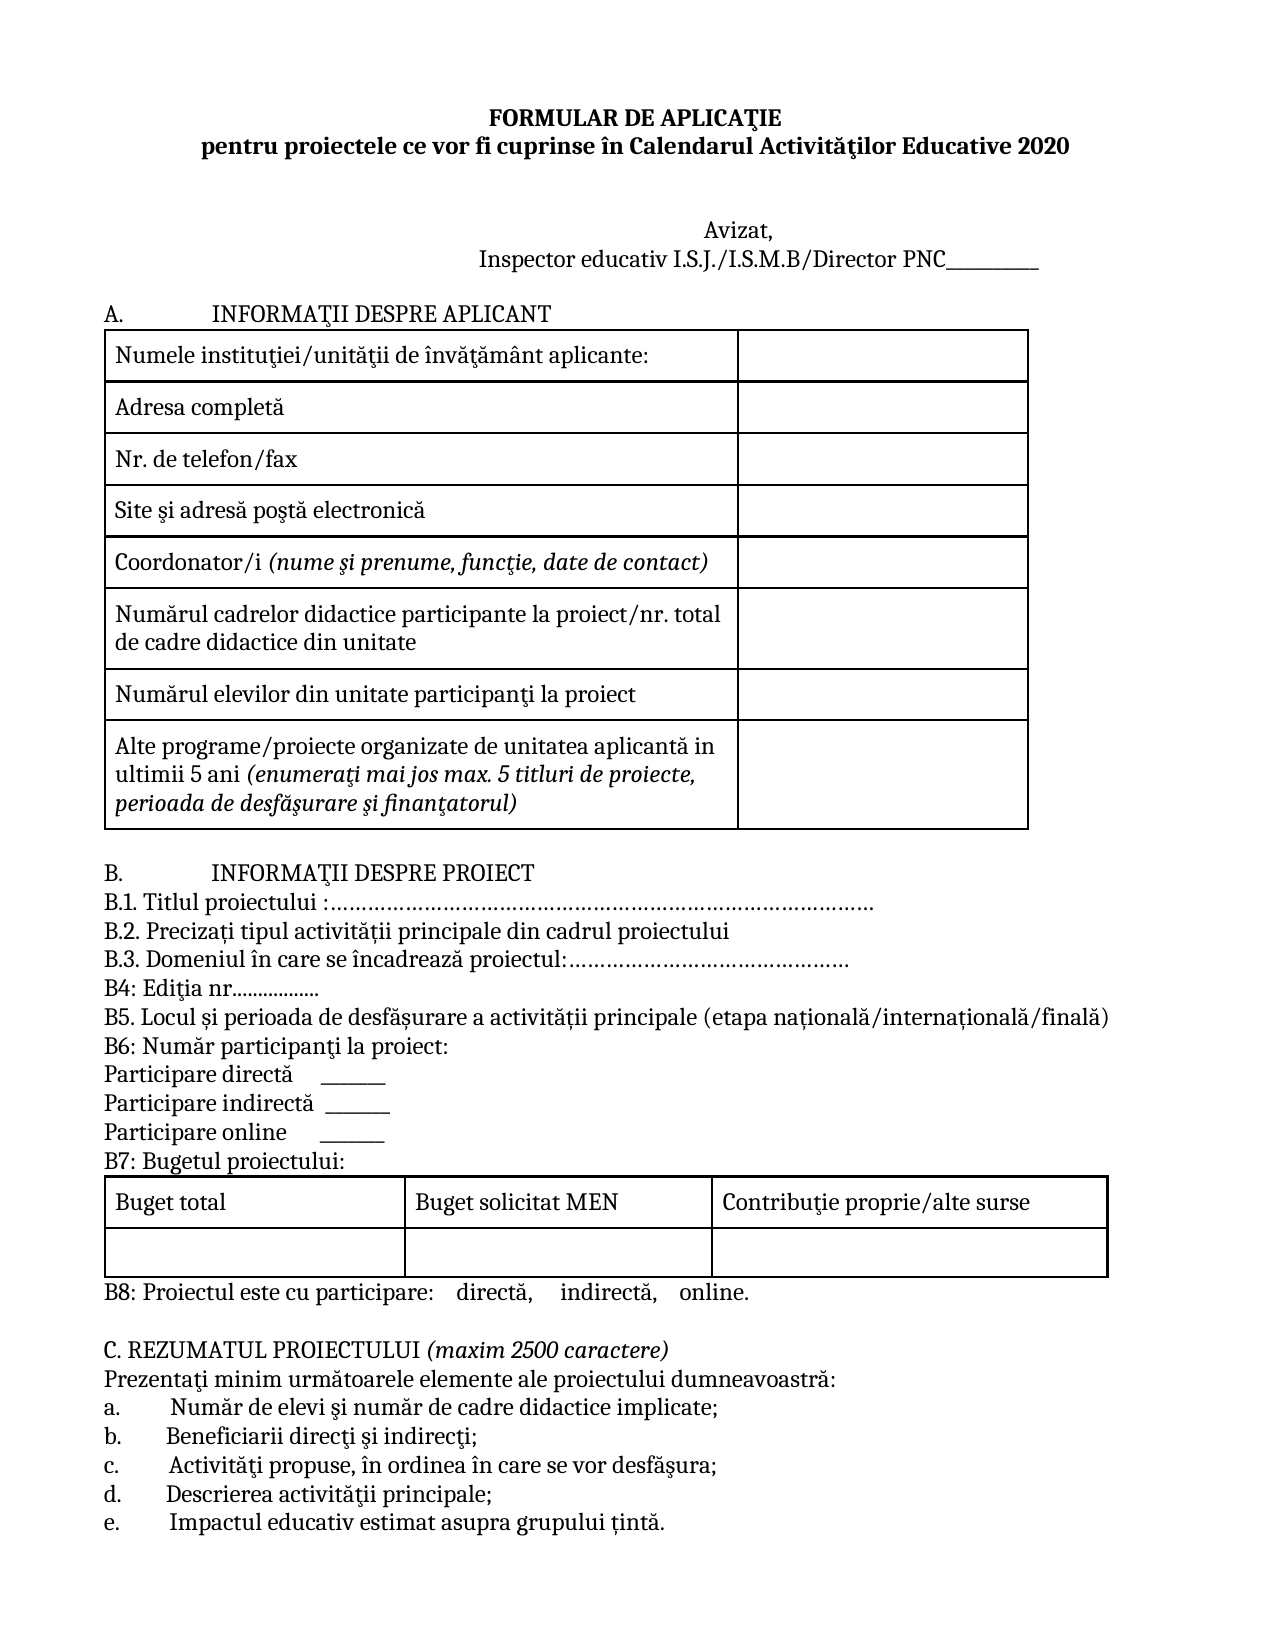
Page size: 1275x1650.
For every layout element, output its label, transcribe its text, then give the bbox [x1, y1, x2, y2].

table_header [739, 331, 1027, 380]
table_cell Nr. de telefon/fax [106, 434, 737, 484]
table_cell [739, 486, 1027, 535]
table_cell [739, 721, 1027, 828]
table_cell [739, 383, 1027, 432]
text B.3. Domeniul în care se încadrează proiectul:……………………………………… [103, 945, 1167, 974]
table_cell [739, 434, 1027, 484]
text Participare online _______ [103, 1118, 1167, 1147]
text B. INFORMAŢII DESPRE PROIECT [103, 859, 1167, 888]
table_cell Numărul cadrelor didactice participante la proiect/nr. total de cadre didactice din unitate [106, 589, 737, 667]
text c. Activităţi propuse, în ordinea în care se vor desfăşura; [103, 1451, 1167, 1479]
table_cell [106, 1229, 404, 1276]
text B4: Ediţia nr................. [103, 974, 1167, 1003]
text B6: Număr participanţi la proiect: [103, 1032, 1167, 1060]
table_cell Coordonator/i (nume şi prenume, funcţie, date de contact) [106, 538, 737, 587]
text a. Număr de elevi şi număr de cadre didactice implicate; [103, 1393, 1167, 1422]
text pentru proiectele ce vor fi cuprinse în Calendarul Activităţilor Educative 2020 [103, 132, 1167, 161]
text FORMULAR DE APLICAŢIE [103, 103, 1167, 132]
text Avizat, [103, 216, 1167, 245]
text B5. Locul și perioada de desfășurare a activității principale (etapa națională/internațională/finală) [103, 1003, 1167, 1032]
table_cell [739, 589, 1027, 667]
text C. REZUMATUL PROIECTULUI (maxim 2500 caractere) [103, 1336, 1167, 1364]
text Participare indirectă _______ [103, 1089, 1167, 1118]
table_cell Numărul elevilor din unitate participanţi la proiect [106, 670, 737, 719]
text A. INFORMAŢII DESPRE APLICANT [103, 300, 1167, 329]
text Inspector educativ I.S.J./I.S.M.B/Director PNC__________ [103, 245, 1167, 273]
table_cell Adresa completă [106, 383, 737, 432]
text B8: Proiectul este cu participare: directă, indirectă, online. [103, 1278, 1167, 1307]
table_cell [713, 1229, 1106, 1276]
table_header Buget total [106, 1178, 404, 1227]
text b. Beneficiarii direcţi şi indirecţi; [103, 1422, 1167, 1451]
table_cell [739, 670, 1027, 719]
table_header Buget solicitat MEN [406, 1178, 711, 1227]
text d. Descrierea activităţii principale; [103, 1479, 1167, 1508]
text B.1. Titlul proiectului :…………………………………………………………………………… [103, 888, 1167, 917]
table_header Contribuţie proprie/alte surse [713, 1178, 1106, 1227]
text e. Impactul educativ estimat asupra grupului țintă. [103, 1508, 1167, 1537]
table_cell Site şi adresă poştă electronică [106, 486, 737, 535]
text B7: Bugetul proiectului: [103, 1147, 1167, 1175]
text Prezentaţi minim următoarele elemente ale proiectului dumneavoastră: [103, 1364, 1167, 1393]
table_cell [739, 538, 1027, 587]
text B.2. Precizați tipul activității principale din cadrul proiectului [103, 917, 1167, 945]
table_cell [406, 1229, 711, 1276]
table_header Numele instituţiei/unităţii de învăţământ aplicante: [106, 331, 737, 380]
table_cell Alte programe/proiecte organizate de unitatea aplicantă in ultimii 5 ani (enumeraţi mai jos max. 5 titluri de proiecte, perioada de desfăşurare şi finanţatorul) [106, 721, 737, 828]
text Participare directă _______ [103, 1060, 1167, 1089]
